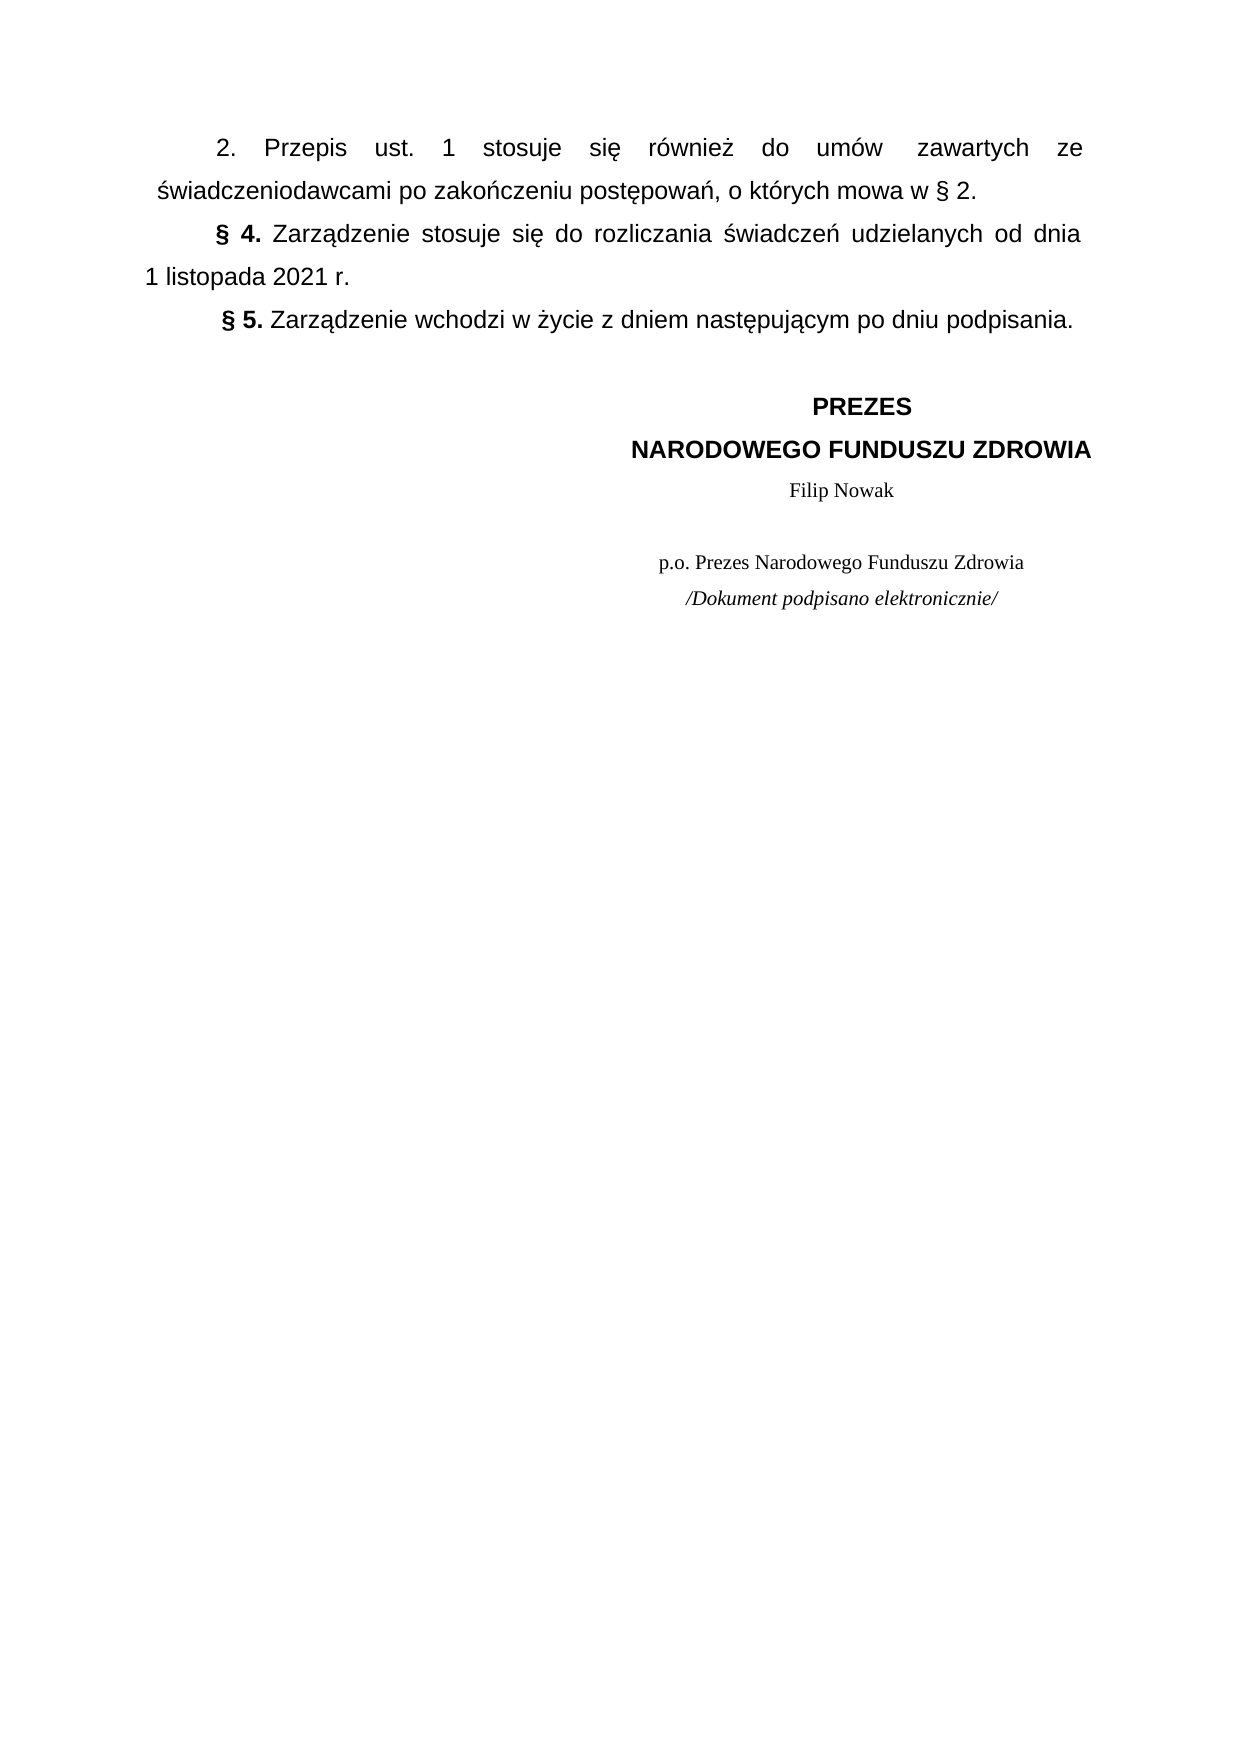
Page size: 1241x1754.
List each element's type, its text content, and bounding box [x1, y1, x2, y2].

subtitle PREZES NARODOWEGO FUNDUSZU ZDROWIA [631, 392, 1101, 464]
text § 4. Zarządzenie stosuje się do rozliczania świadczeń udzielanych od dnia 1 listopada 2021 r. [144, 219, 1092, 291]
text Filip Nowak [601, 478, 1082, 502]
text 2. Przepis ust. 1 stosuje się również do umów zawartych ze [216, 133, 1105, 162]
text § 5. Zarządzenie wchodzi w życie z dniem następującym po dniu podpisania. [221, 305, 1105, 334]
text p.o. Prezes Narodowego Funduszu Zdrowia [658, 550, 1105, 574]
text /Dokument podpisano elektronicznie/ [601, 586, 1082, 610]
text świadczeniodawcami po zakończeniu postępowań, o których mowa w § 2. [157, 176, 1105, 205]
